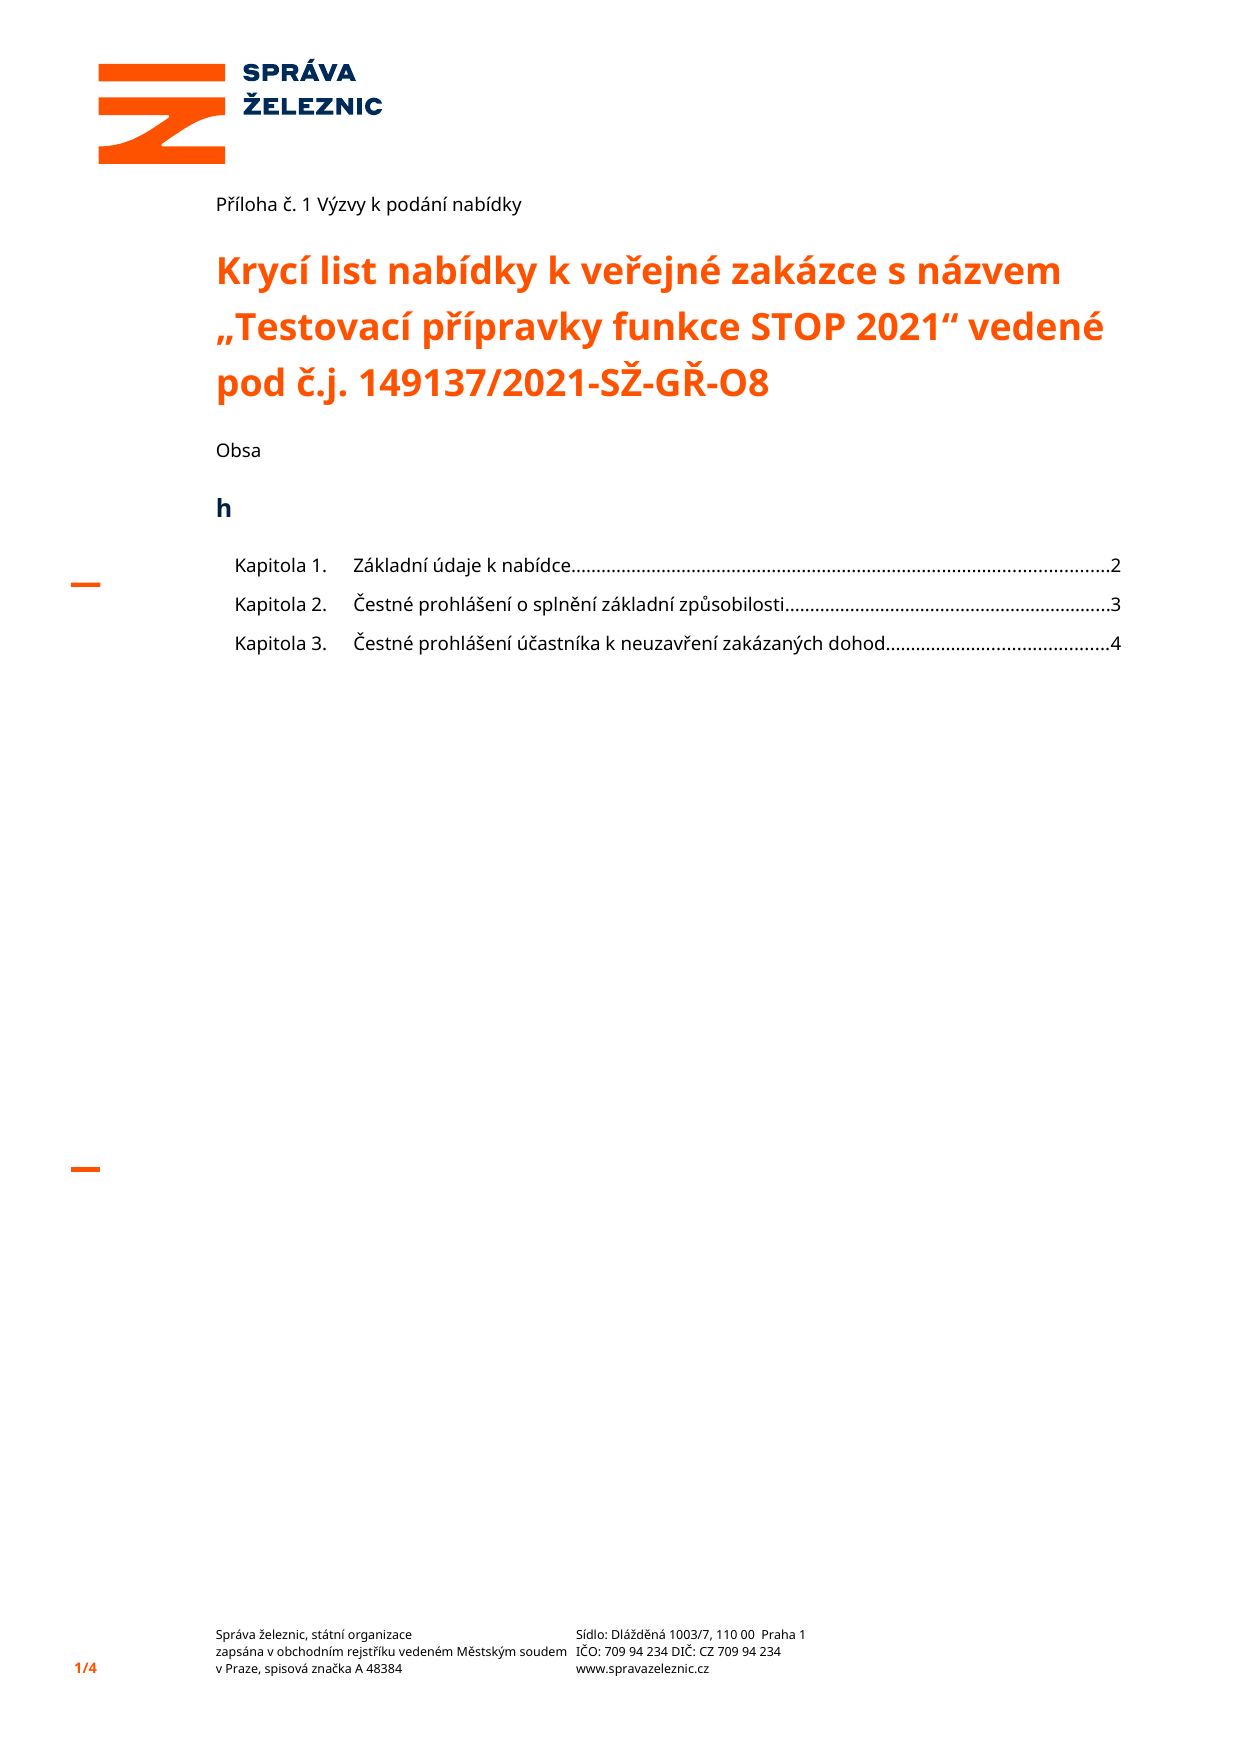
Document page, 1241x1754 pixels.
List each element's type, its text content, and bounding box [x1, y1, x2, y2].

text Krycí list nabídky k veřejné zakázce s názvem „Testovací přípravky funkce STOP 2021“ vedené pod č.j. 149137/2021-SŽ-GŘ-O8 [216, 244, 1122, 408]
text Příloha č. 1 Výzvy k podání nabídky [216, 191, 1122, 217]
